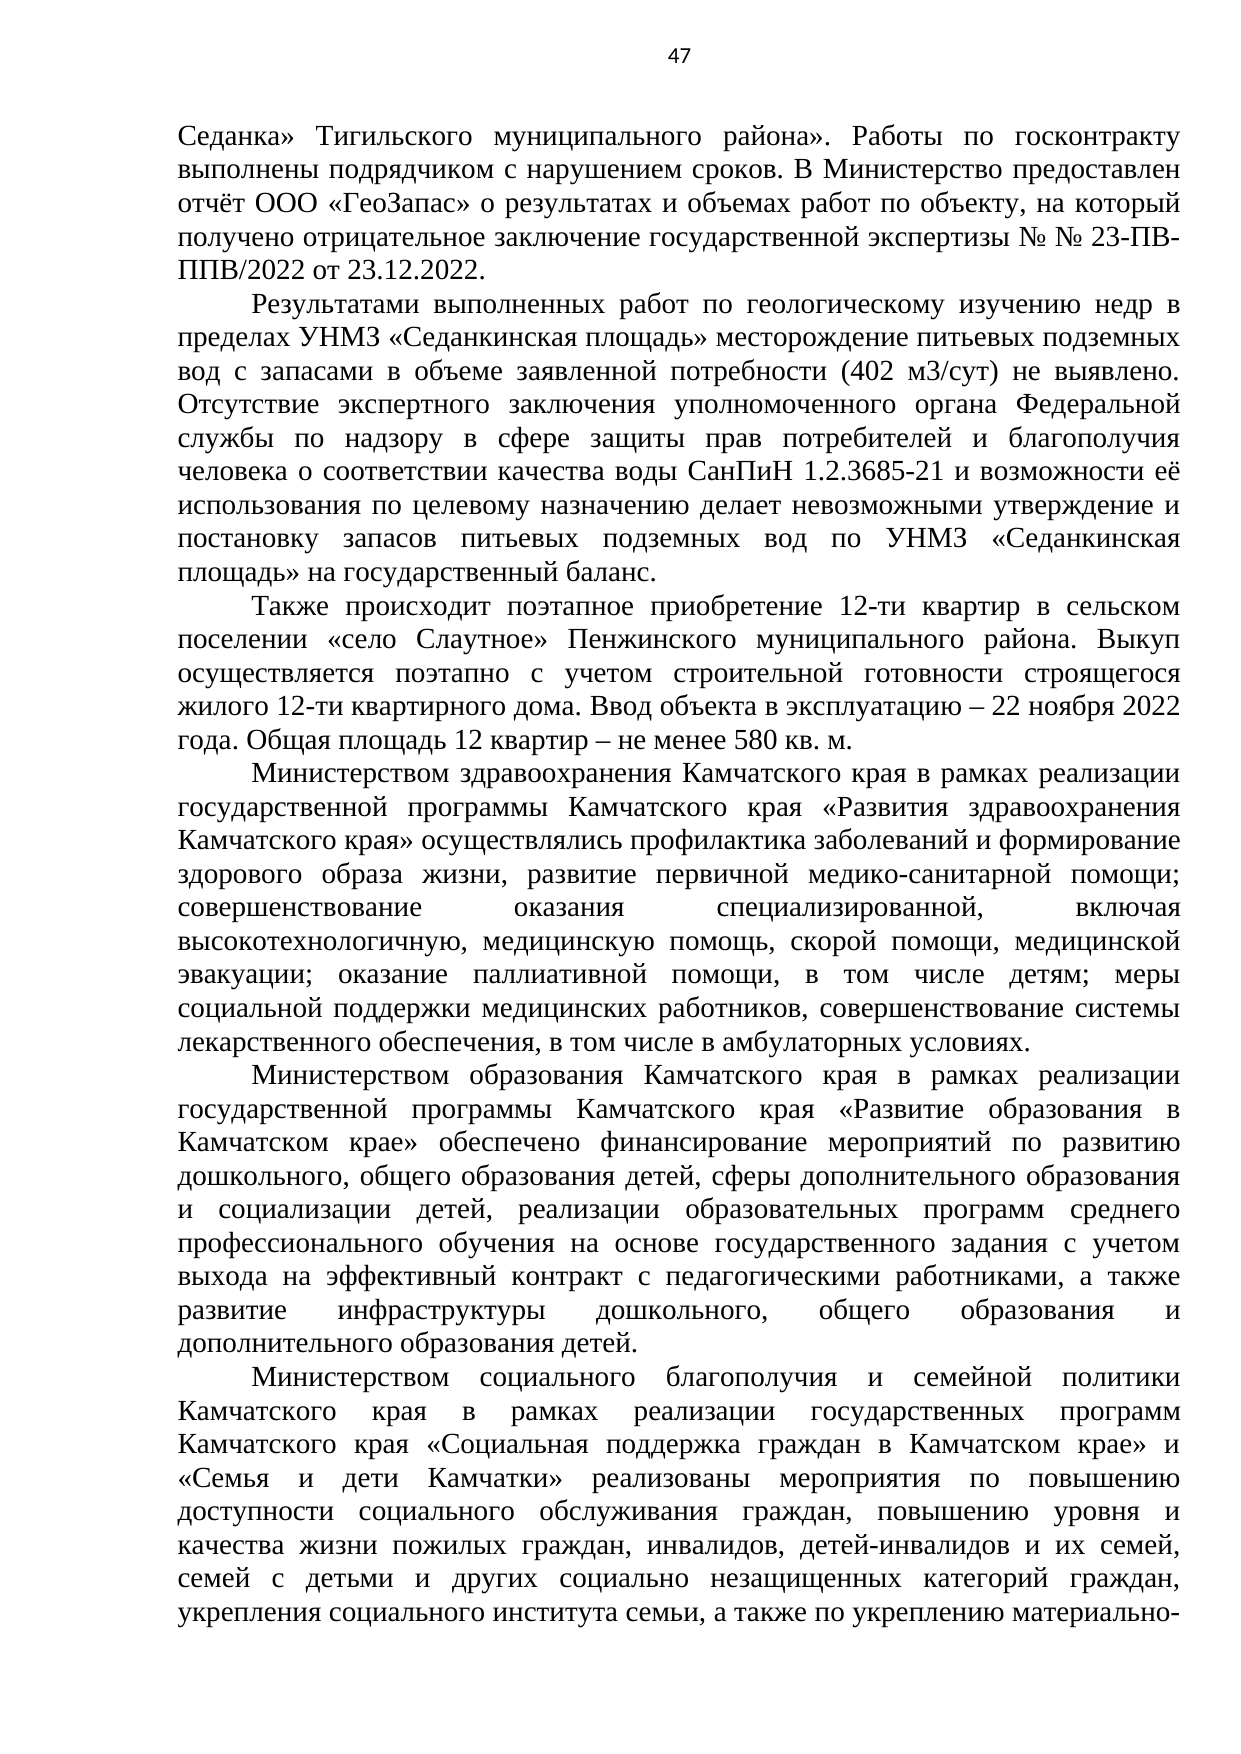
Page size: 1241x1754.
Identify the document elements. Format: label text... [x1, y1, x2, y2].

text Министерством образования Камчатского края в рамках реализации государственной программы Камчатского края «Развитие образования в Камчатском крае» обеспечено финансирование мероприятий по развитию дошкольного, общего образования детей, сферы дополнительного образования и социализации детей, реализации образовательных программ среднего профессионального обучения на основе государственного задания с учетом выхода на эффективный контракт с педагогическими работниками, а также развитие инфраструктуры дошкольного, общего образования и дополнительного образования детей. [177, 1057, 1181, 1359]
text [177, 1359, 1181, 1627]
text Министерством здравоохранения Камчатского края в рамках реализации государственной программы Камчатского края «Развития здравоохранения Камчатского края» осуществлялись профилактика заболеваний и формирование здорового образа жизни, развитие первичной медико-санитарной помощи; совершенствование оказания специализированной, включая высокотехнологичную, медицинскую помощь, скорой помощи, медицинской эвакуации; оказание паллиативной помощи, в том числе детям; меры социальной поддержки медицинских работников, совершенствование системы лекарственного обеспечения, в том числе в амбулаторных условиях. [177, 755, 1181, 1057]
text Результатами выполненных работ по геологическому изучению недр в пределах УНМЗ «Седанкинская площадь» месторождение питьевых подземных вод с запасами в объеме заявленной потребности (402 м3/сут) не выявлено. Отсутствие экспертного заключения уполномоченного органа Федеральной службы по надзору в сфере защиты прав потребителей и благополучия человека о соответствии качества воды СанПиН 1.2.3685-21 и возможности её использования по целевому назначению делает невозможными утверждение и постановку запасов питьевых подземных вод по УНМЗ «Седанкинская площадь» на государственный баланс. [177, 286, 1181, 588]
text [177, 118, 1181, 286]
text Также происходит поэтапное приобретение 12-ти квартир в сельском поселении «село Слаутное» Пенжинского муниципального района. Выкуп осуществляется поэтапно с учетом строительной готовности строящегося жилого 12-ти квартирного дома. Ввод объекта в эксплуатацию – 22 ноября 2022 года. Общая площадь 12 квартир – не менее 580 кв. м. [177, 588, 1181, 755]
